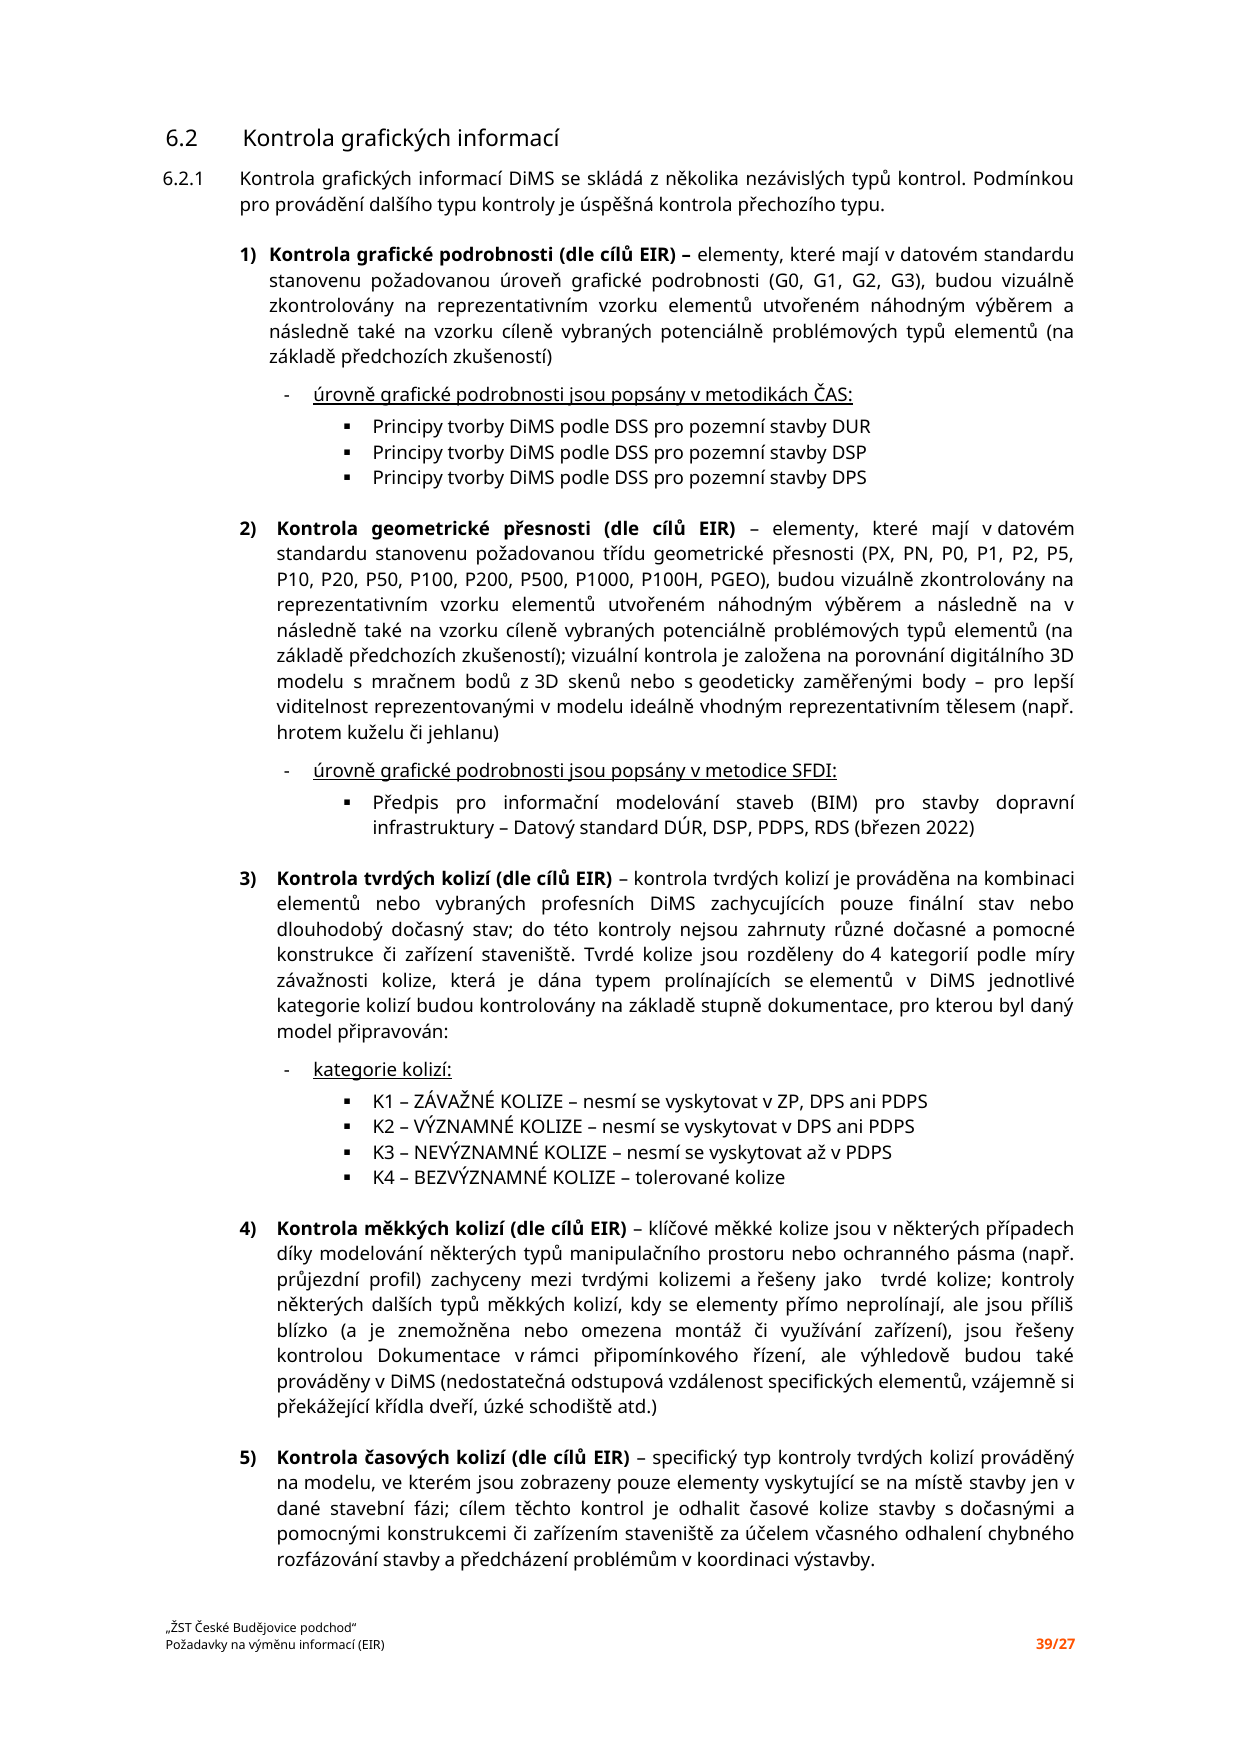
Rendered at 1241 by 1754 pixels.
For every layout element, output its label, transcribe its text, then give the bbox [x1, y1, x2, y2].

list Kontrola grafické podrobnosti (dle cílů EIR) – elementy, které mají v datovém standardu stanovenu požadovanou úroveň grafické podrobnosti (G0, G1, G2, G3), budou vizuálně zkontrolovány na reprezentativním vzorku elementů utvořeném náhodným výběrem a následně také na vzorku cíleně vybraných potenciálně problémových typů elementů (na základě předchozích zkušeností) [239, 242, 1075, 369]
list Kontrola měkkých kolizí (dle cílů EIR) – klíčové měkké kolize jsou v některých případech díky modelování některých typů manipulačního prostoru nebo ochranného pásma (např. průjezdní profil) zachyceny mezi tvrdými kolizemi a řešeny jako tvrdé kolize; kontroly některých dalších typů měkkých kolizí, kdy se elementy přímo neprolínají, ale jsou příliš blízko (a je znemožněna nebo omezena montáž či využívání zařízení), jsou řešeny kontrolou Dokumentace v rámci připomínkového řízení, ale výhledově budou také prováděny v DiMS (nedostatečná odstupová vzdálenost specifických elementů, vzájemně si překážející křídla dveří, úzké schodiště atd.) [239, 1215, 1075, 1419]
list úrovně grafické podrobnosti jsou popsány v metodice SFDI: [283, 757, 1075, 783]
list Předpis pro informační modelování staveb (BIM) pro stavby dopravní infrastruktury – Datový standard DÚR, DSP, PDPS, RDS (březen 2022) [343, 789, 1075, 840]
list Principy tvorby DiMS podle DSS pro pozemní stavby DUR [343, 413, 1075, 439]
text Kontrola grafických informací [165, 122, 1075, 153]
list K1 – ZÁVAŽNÉ KOLIZE – nesmí se vyskytovat v ZP, DPS ani PDPS [343, 1088, 1075, 1113]
list K2 – VÝZNAMNÉ KOLIZE – nesmí se vyskytovat v DPS ani PDPS [343, 1113, 1075, 1139]
list Kontrola tvrdých kolizí (dle cílů EIR) – kontrola tvrdých kolizí je prováděna na kombinaci elementů nebo vybraných profesních DiMS zachycujících pouze finální stav nebo dlouhodobý dočasný stav; do této kontroly nejsou zahrnuty různé dočasné a pomocné konstrukce či zařízení staveniště. Tvrdé kolize jsou rozděleny do 4 kategorií podle míry závažnosti kolize, která je dána typem prolínajících se elementů v DiMS jednotlivé kategorie kolizí budou kontrolovány na základě stupně dokumentace, pro kterou byl daný model připravován: [239, 865, 1075, 1044]
list K4 – BEZVÝZNAMNÉ KOLIZE – tolerované kolize [343, 1164, 1075, 1190]
list Principy tvorby DiMS podle DSS pro pozemní stavby DSP [343, 439, 1075, 464]
text Kontrola grafických informací DiMS se skládá z několika nezávislých typů kontrol. Podmínkou pro provádění dalšího typu kontroly je úspěšná kontrola přechozího typu. [162, 166, 1075, 217]
list kategorie kolizí: [283, 1056, 1075, 1082]
list Principy tvorby DiMS podle DSS pro pozemní stavby DPS [343, 464, 1075, 490]
list Kontrola časových kolizí (dle cílů EIR) – specifický typ kontroly tvrdých kolizí prováděný na modelu, ve kterém jsou zobrazeny pouze elementy vyskytující se na místě stavby jen v dané stavební fázi; cílem těchto kontrol je odhalit časové kolize stavby s dočasnými a pomocnými konstrukcemi či zařízením staveniště za účelem včasného odhalení chybného rozfázování stavby a předcházení problémům v koordinaci výstavby. [239, 1444, 1075, 1572]
list Kontrola geometrické přesnosti (dle cílů EIR) – elementy, které mají v datovém standardu stanovenu požadovanou třídu geometrické přesnosti (PX, PN, P0, P1, P2, P5, P10, P20, P50, P100, P200, P500, P1000, P100H, PGEO), budou vizuálně zkontrolovány na reprezentativním vzorku elementů utvořeném náhodným výběrem a následně na v následně také na vzorku cíleně vybraných potenciálně problémových typů elementů (na základě předchozích zkušeností); vizuální kontrola je založena na porovnání digitálního 3D modelu s mračnem bodů z 3D skenů nebo s geodeticky zaměřenými body – pro lepší viditelnost reprezentovanými v modelu ideálně vhodným reprezentativním tělesem (např. hrotem kuželu či jehlanu) [239, 515, 1075, 745]
list K3 – NEVÝZNAMNÉ KOLIZE – nesmí se vyskytovat až v PDPS [343, 1139, 1075, 1164]
list úrovně grafické podrobnosti jsou popsány v metodikách ČAS: [283, 382, 1075, 407]
